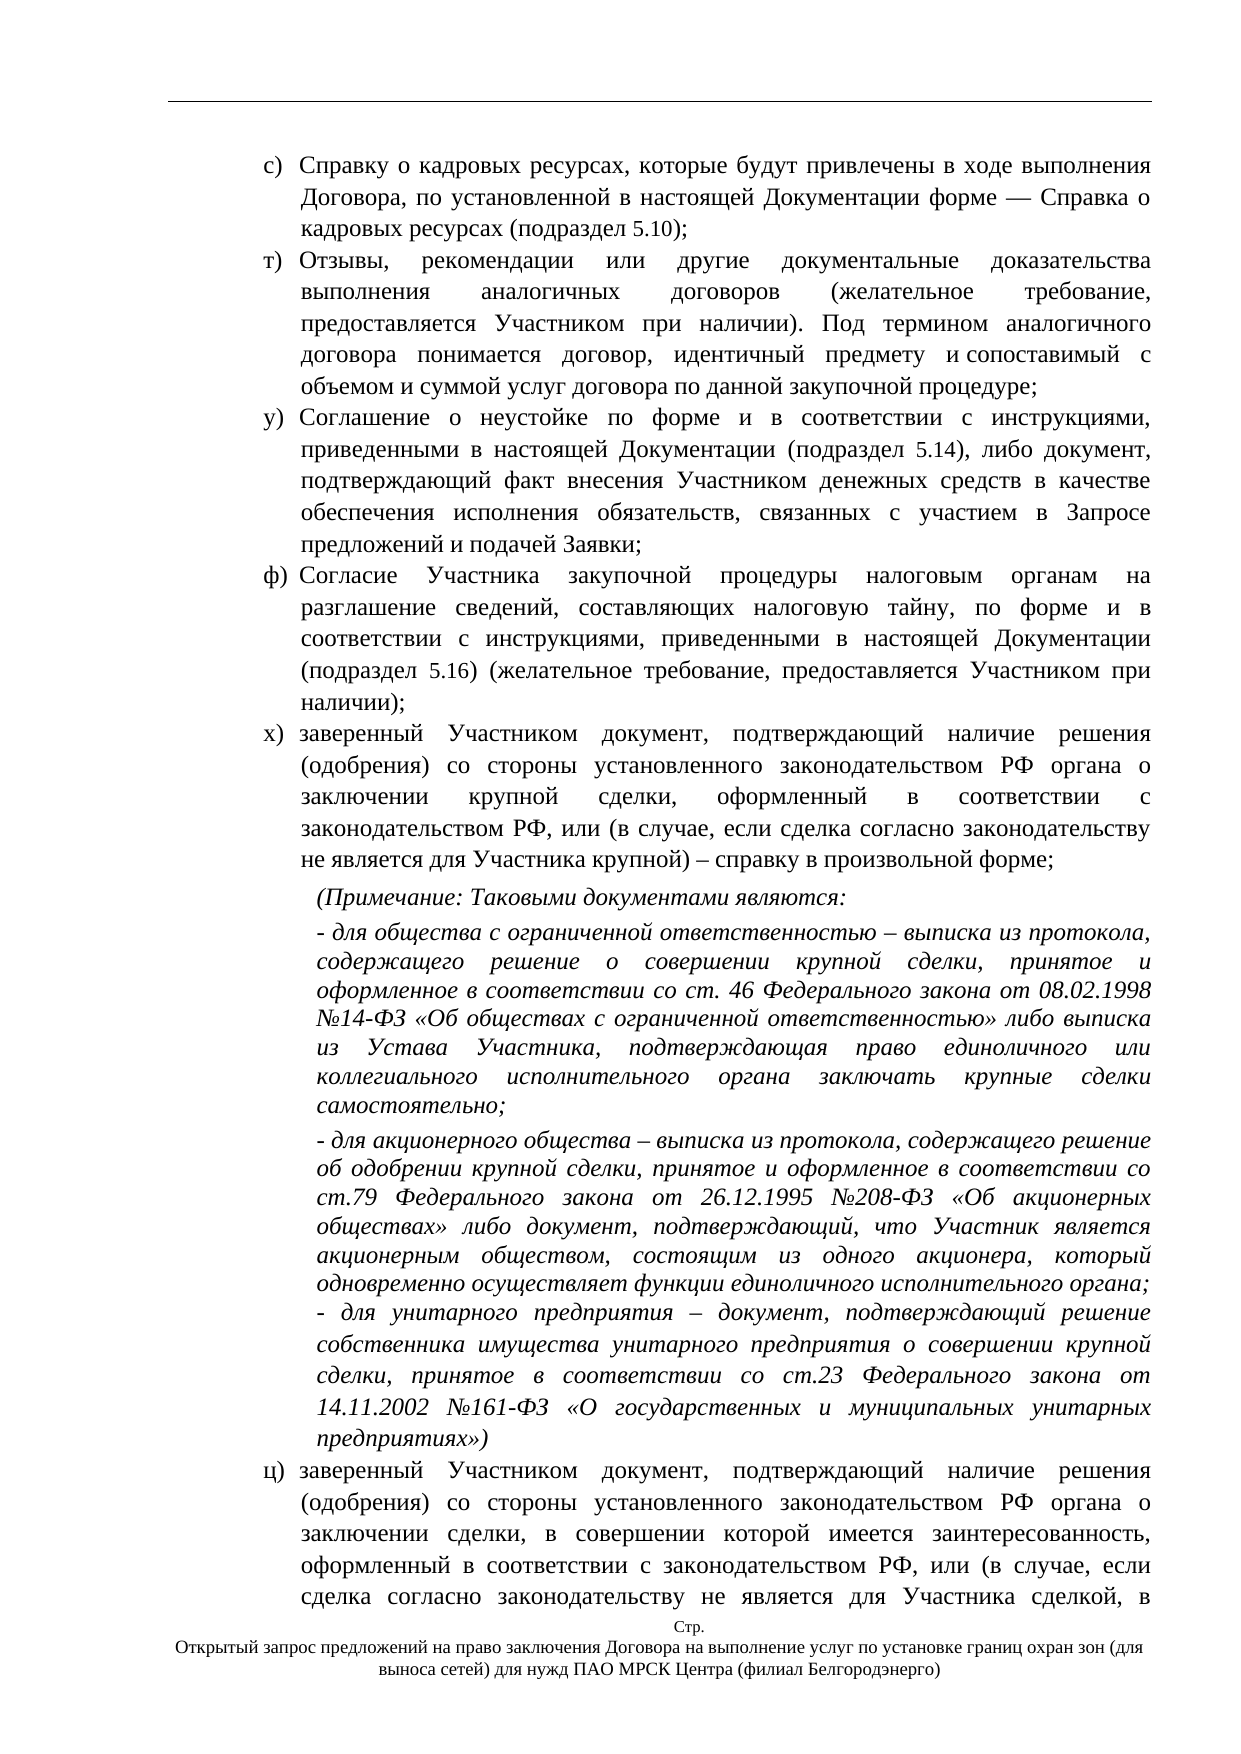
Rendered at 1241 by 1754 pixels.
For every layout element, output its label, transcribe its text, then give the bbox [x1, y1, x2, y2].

list - для общества с ограниченной ответственностью – выписка из протокола, содержащего решение о совершении крупной сделки, принятое и оформленное в соответствии со ст. 46 Федерального закона от 08.02.1998 №14-ФЗ «Об обществах с ограниченной ответственностью» либо выписка из Устава Участника, подтверждающая право единоличного или коллегиального исполнительного органа заключать крупные сделки самостоятельно; [316, 917, 1152, 1118]
list Согласие Участника закупочной процедуры налоговым органам на разглашение сведений, составляющих налоговую тайну, по форме и в соответствии с инструкциями, приведенными в настоящей Документации (подраздел 5.16) (желательное требование, предоставляется Участником при наличии); [263, 560, 1152, 715]
list (Примечание: Таковыми документами являются: [316, 882, 1152, 911]
list заверенный Участником документ, подтверждающий наличие решения (одобрения) со стороны установленного законодательством РФ органа о заключении крупной сделки, оформленный в соответствии с законодательством РФ, или (в случае, если сделка согласно законодательству не является для Участника крупной) – справку в произвольной форме; [263, 718, 1152, 873]
list Отзывы, рекомендации или другие документальные доказательства выполнения аналогичных договоров (желательное требование, предоставляется Участником при наличии). Под термином аналогичного договора понимается договор, идентичный предмету и сопоставимый с объемом и суммой услуг договора по данной закупочной процедуре; [263, 245, 1152, 400]
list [263, 1455, 1152, 1610]
list - для унитарного предприятия – документ, подтверждающий решение собственника имущества унитарного предприятия о совершении крупной сделки, принятое в соответствии со ст.23 Федерального закона от 14.11.2002 №161-ФЗ «О государственных и муниципальных унитарных предприятиях») [316, 1297, 1152, 1452]
list - для акционерного общества – выписка из протокола, содержащего решение об одобрении крупной сделки, принятое и оформленное в соответствии со ст.79 Федерального закона от 26.12.1995 №208-ФЗ «Об акционерных обществах» либо документ, подтверждающий, что Участник является акционерным обществом, состоящим из одного акционера, который одновременно осуществляет функции единоличного исполнительного органа; [316, 1125, 1152, 1297]
list Справку о кадровых ресурсах, которые будут привлечены в ходе выполнения Договора, по установленной в настоящей Документации форме — Справка о кадровых ресурсах (подраздел 5.10); [263, 150, 1152, 242]
list Соглашение о неустойке по форме и в соответствии с инструкциями, приведенными в настоящей Документации (подраздел 5.14), либо документ, подтверждающий факт внесения Участником денежных средств в качестве обеспечения исполнения обязательств, связанных с участием в Запросе предложений и подачей Заявки; [263, 402, 1152, 557]
